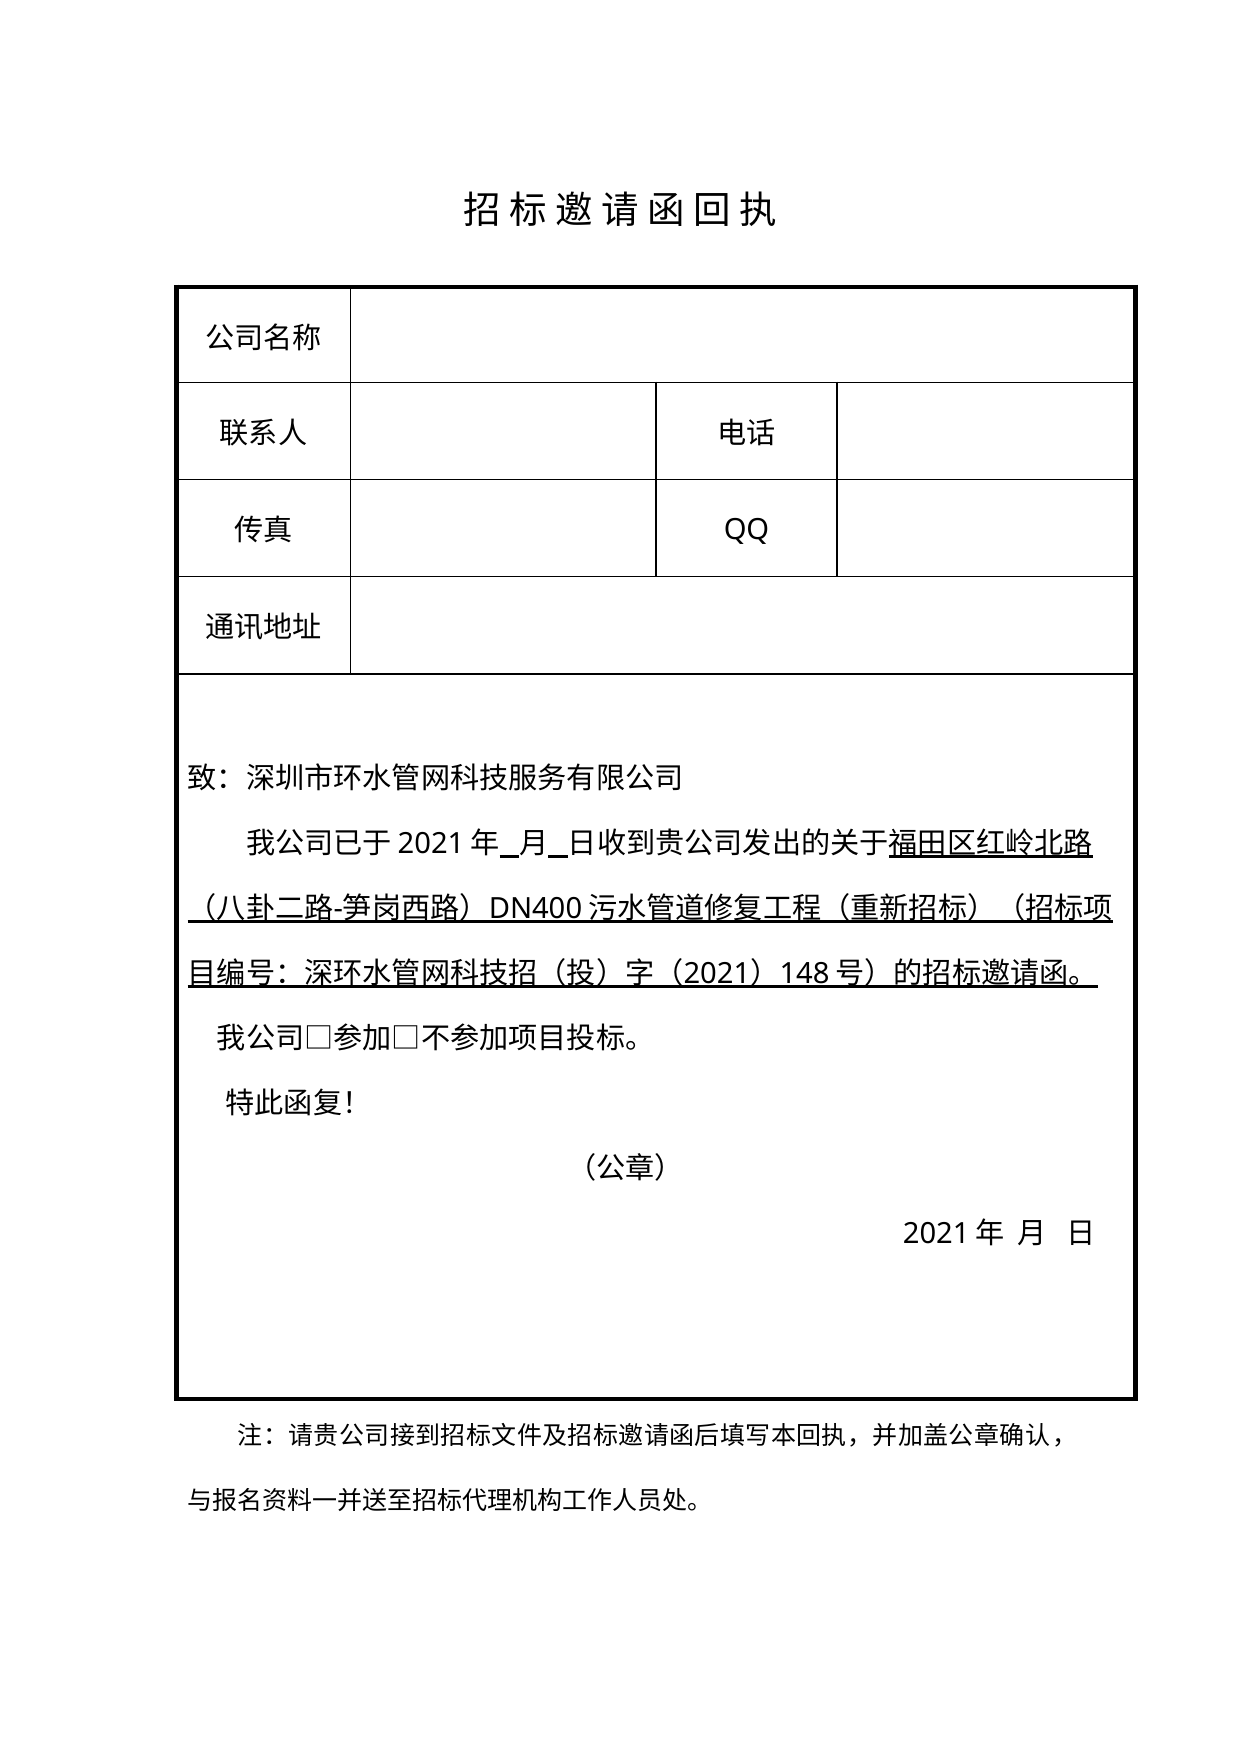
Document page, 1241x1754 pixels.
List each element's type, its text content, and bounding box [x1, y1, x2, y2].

table_cell 电话 [657, 383, 836, 479]
text 注：请贵公司接到招标文件及招标邀请函后填写本回执，并加盖公章确认，与报名资料一并送至招标代理机构工作人员处。 [187, 1401, 1053, 1531]
table_cell [351, 383, 655, 479]
table_cell [838, 480, 1133, 576]
table_cell 传真 [179, 480, 350, 576]
table_cell 致：深圳市环水管网科技服务有限公司 我公司已于2021年 月 日收到贵公司发出的关于福田区红岭北路（八卦二路-笋岗西路）DN400污水管道修复工程（重新招标）（招标项目编号：深环水管网科技招（投）字（2021）148号）的招标邀请函。 我公司□参加□不参加项目投标。 特此函复！ （公章） 2021年 月 日 [179, 675, 1133, 1397]
table_header [351, 289, 1133, 382]
table_cell [838, 383, 1133, 479]
table_cell [351, 577, 1133, 673]
table_cell 联系人 [179, 383, 350, 479]
text 招 标 邀 请 函 回 执 [187, 174, 1053, 239]
table_cell QQ [657, 480, 836, 576]
table_cell [351, 480, 655, 576]
table_header 公司名称 [179, 289, 350, 382]
table_cell 通讯地址 [179, 577, 350, 673]
